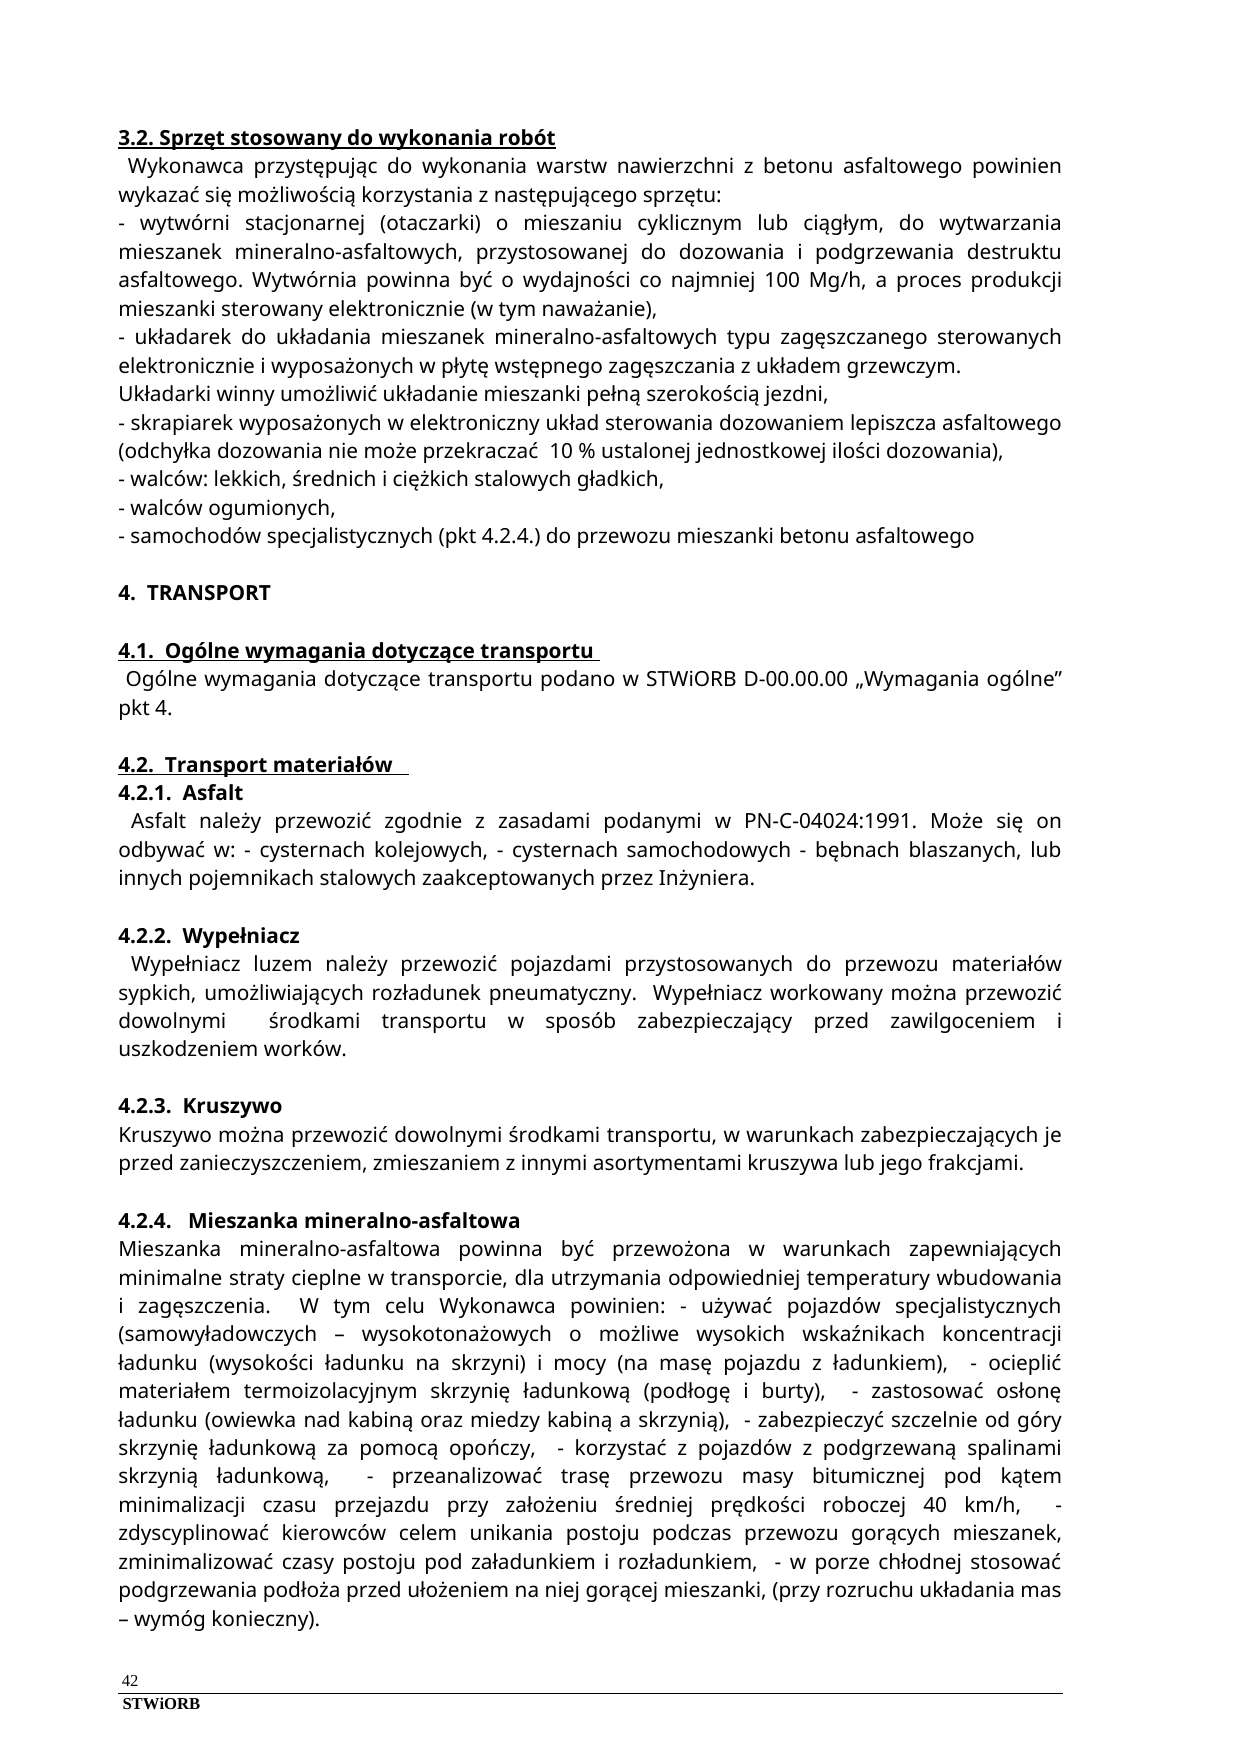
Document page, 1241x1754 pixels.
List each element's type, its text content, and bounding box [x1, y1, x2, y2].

text Kruszywo można przewozić dowolnymi środkami transportu, w warunkach zabezpieczających je przed zanieczyszczeniem, zmieszaniem z innymi asortymentami kruszywa lub jego frakcjami. [118, 1120, 1063, 1177]
text 4.2.4. Mieszanka mineralno-asfaltowa [118, 1206, 1063, 1234]
text 4.2. Transport materiałów [118, 750, 1063, 778]
text Wykonawca przystępując do wykonania warstw nawierzchni z betonu asfaltowego powinien wykazać się możliwością korzystania z następującego sprzętu: [118, 152, 1063, 208]
text 4.1. Ogólne wymagania dotyczące transportu [118, 636, 1063, 664]
text - skrapiarek wyposażonych w elektroniczny układ sterowania dozowaniem lepiszcza asfaltowego (odchyłka dozowania nie może przekraczać 10 % ustalonej jednostkowej ilości dozowania), [118, 408, 1063, 464]
text 4.2.1. Asfalt [118, 778, 1063, 807]
text 3.2. Sprzęt stosowany do wykonania robót [118, 123, 1063, 152]
text Wypełniacz luzem należy przewozić pojazdami przystosowanych do przewozu materiałów sypkich, umożliwiających rozładunek pneumatyczny. Wypełniacz workowany można przewozić dowolnymi środkami transportu w sposób zabezpieczający przed zawilgoceniem i uszkodzeniem worków. [118, 949, 1063, 1063]
text Ogólne wymagania dotyczące transportu podano w STWiORB D-00.00.00 „Wymagania ogólne” pkt 4. [118, 664, 1063, 721]
text - układarek do układania mieszanek mineralno-asfaltowych typu zagęszczanego sterowanych elektronicznie i wyposażonych w płytę wstępnego zagęszczania z układem grzewczym. [118, 322, 1063, 379]
text - samochodów specjalistycznych (pkt 4.2.4.) do przewozu mieszanki betonu asfaltowego [118, 521, 1063, 550]
text 4. TRANSPORT [118, 578, 1063, 607]
text - walców: lekkich, średnich i ciężkich stalowych gładkich, [118, 464, 1063, 493]
text 4.2.2. Wypełniacz [118, 921, 1063, 949]
text Asfalt należy przewozić zgodnie z zasadami podanymi w PN-C-04024:1991. Może się on odbywać w: - cysternach kolejowych, - cysternach samochodowych - bębnach blaszanych, lub innych pojemnikach stalowych zaakceptowanych przez Inżyniera. [118, 807, 1063, 892]
text 4.2.3. Kruszywo [118, 1092, 1063, 1120]
text Mieszanka mineralno-asfaltowa powinna być przewożona w warunkach zapewniających minimalne straty cieplne w transporcie, dla utrzymania odpowiedniej temperatury wbudowania i zagęszczenia. W tym celu Wykonawca powinien: - używać pojazdów specjalistycznych (samowyładowczych – wysokotonażowych o możliwe wysokich wskaźnikach koncentracji ładunku (wysokości ładunku na skrzyni) i mocy (na masę pojazdu z ładunkiem), - ocieplić materiałem termoizolacyjnym skrzynię ładunkową (podłogę i burty), - zastosować osłonę ładunku (owiewka nad kabiną oraz miedzy kabiną a skrzynią), - zabezpieczyć szczelnie od góry skrzynię ładunkową za pomocą opończy, - korzystać z pojazdów z podgrzewaną spalinami skrzynią ładunkową, - przeanalizować trasę przewozu masy bitumicznej pod kątem minimalizacji czasu przejazdu przy założeniu średniej prędkości roboczej 40 km/h, - zdyscyplinować kierowców celem unikania postoju podczas przewozu gorących mieszanek, zminimalizować czasy postoju pod załadunkiem i rozładunkiem, - w porze chłodnej stosować podgrzewania podłoża przed ułożeniem na niej gorącej mieszanki, (przy rozruchu układania mas – wymóg konieczny). [118, 1234, 1063, 1632]
text - wytwórni stacjonarnej (otaczarki) o mieszaniu cyklicznym lub ciągłym, do wytwarzania mieszanek mineralno-asfaltowych, przystosowanej do dozowania i podgrzewania destruktu asfaltowego. Wytwórnia powinna być o wydajności co najmniej 100 Mg/h, a proces produkcji mieszanki sterowany elektronicznie (w tym naważanie), [118, 208, 1063, 322]
text - walców ogumionych, [118, 493, 1063, 521]
text Układarki winny umożliwić układanie mieszanki pełną szerokością jezdni, [118, 379, 1063, 408]
